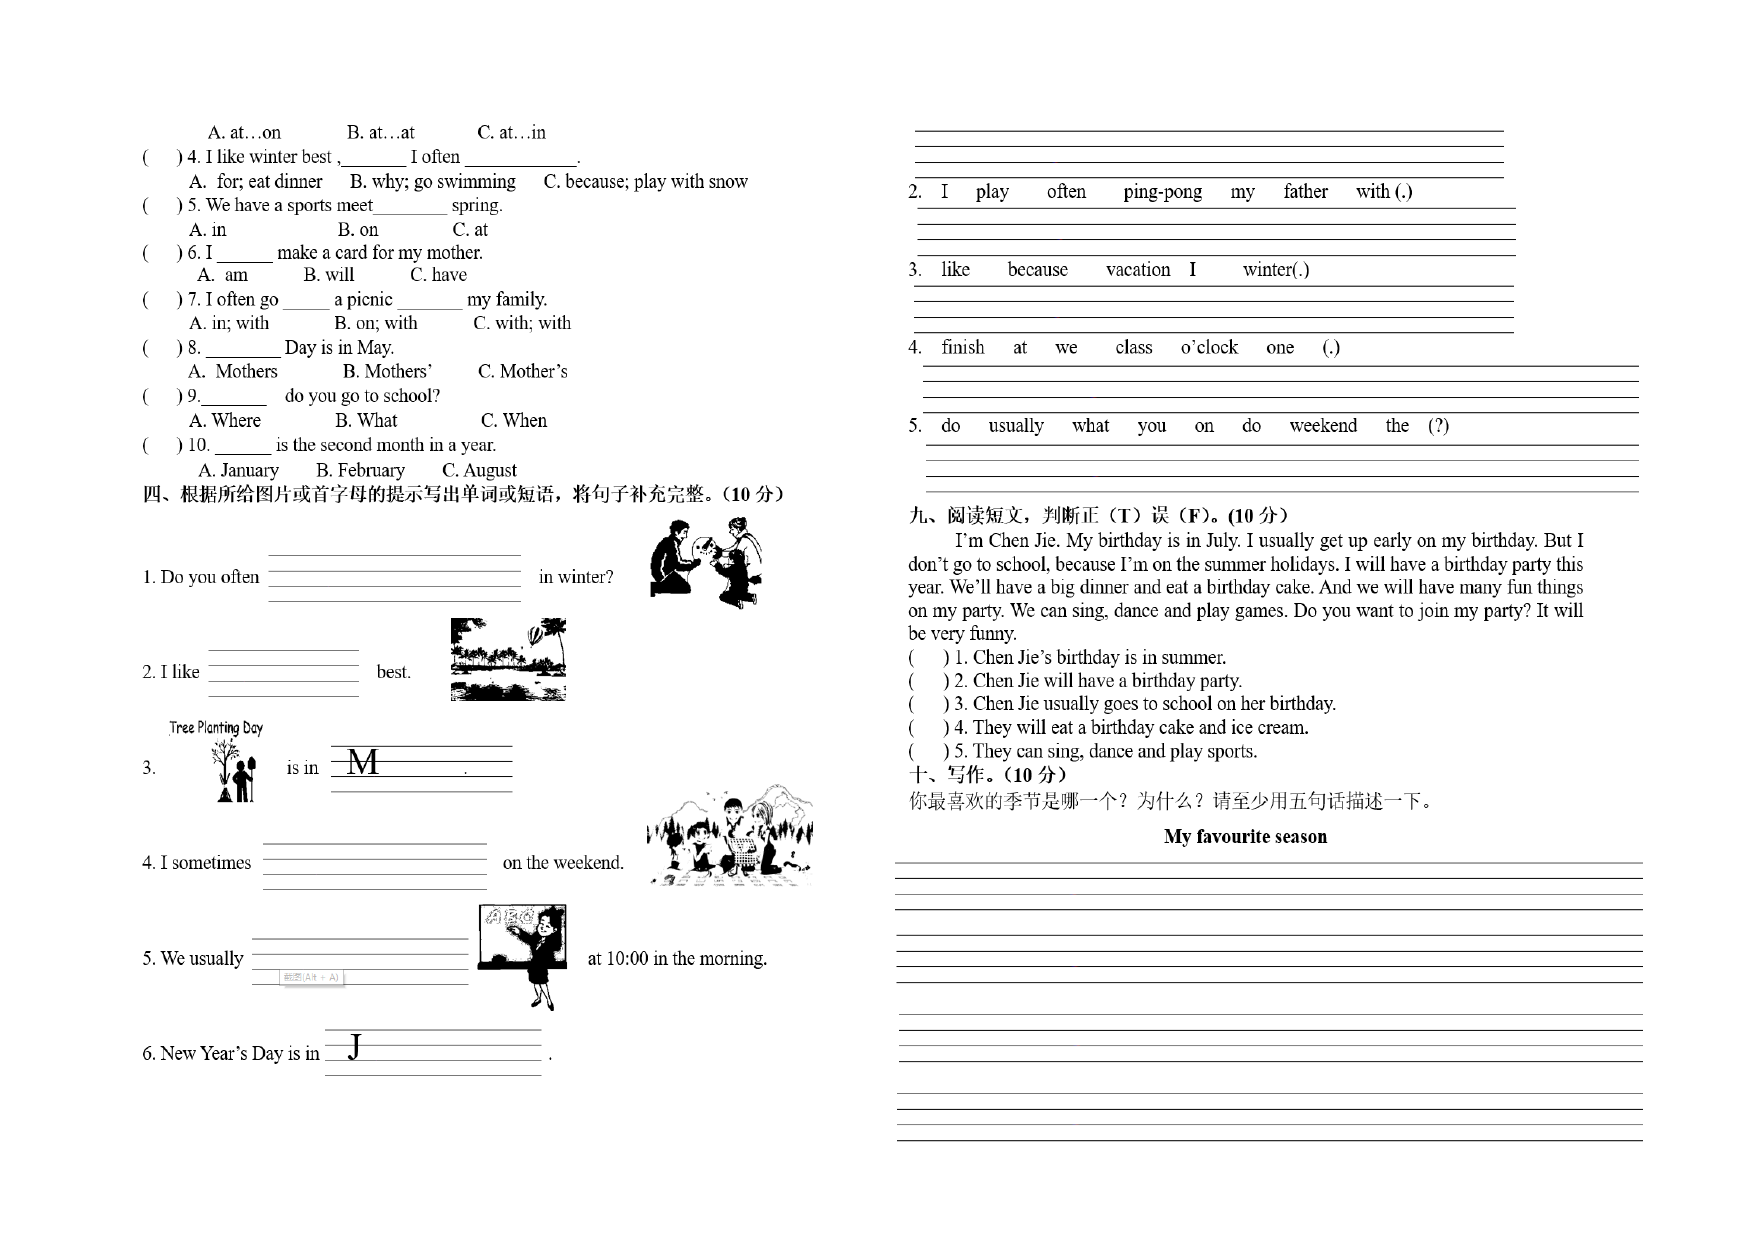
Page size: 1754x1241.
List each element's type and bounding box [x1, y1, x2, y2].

picture [893, 128, 1643, 1147]
picture [129, 116, 813, 1087]
